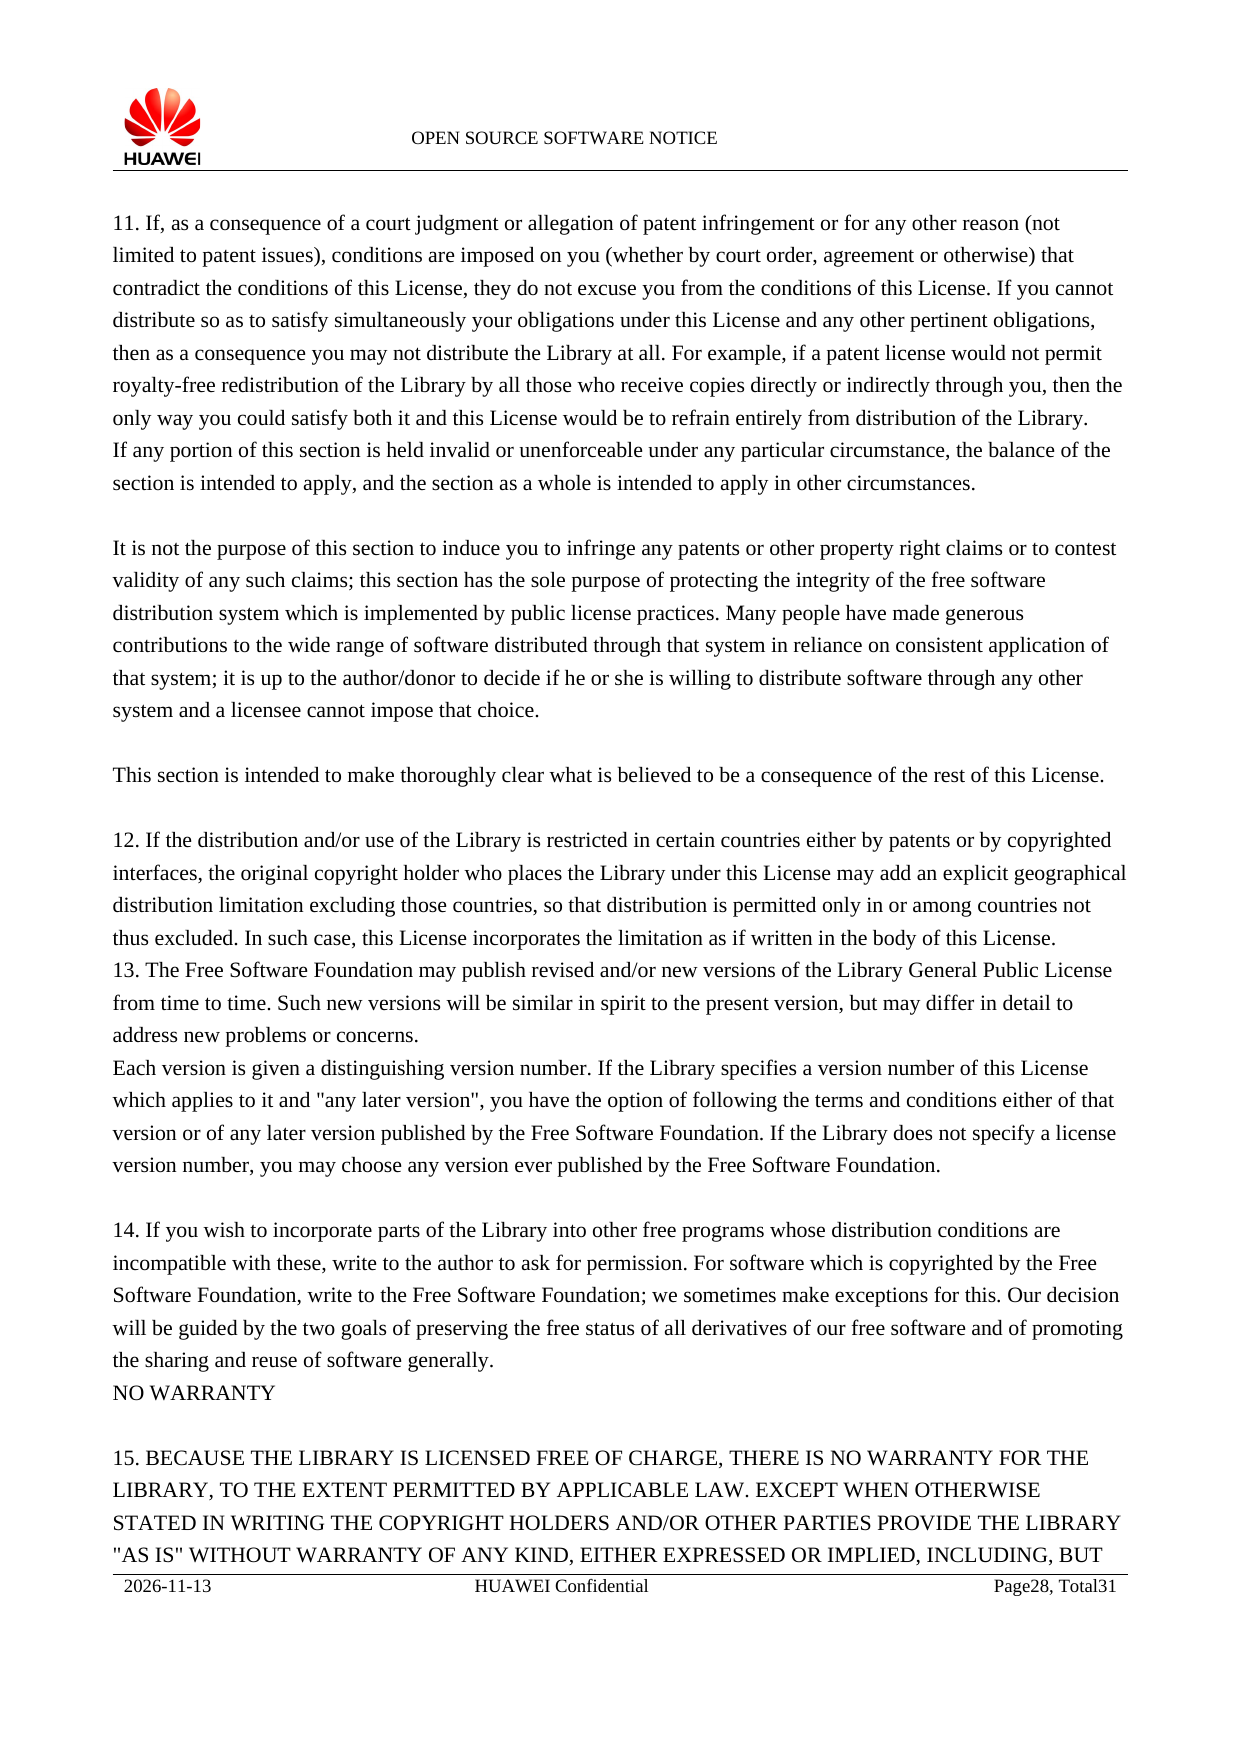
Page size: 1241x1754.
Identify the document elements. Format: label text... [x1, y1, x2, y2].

picture [124, 88, 201, 165]
